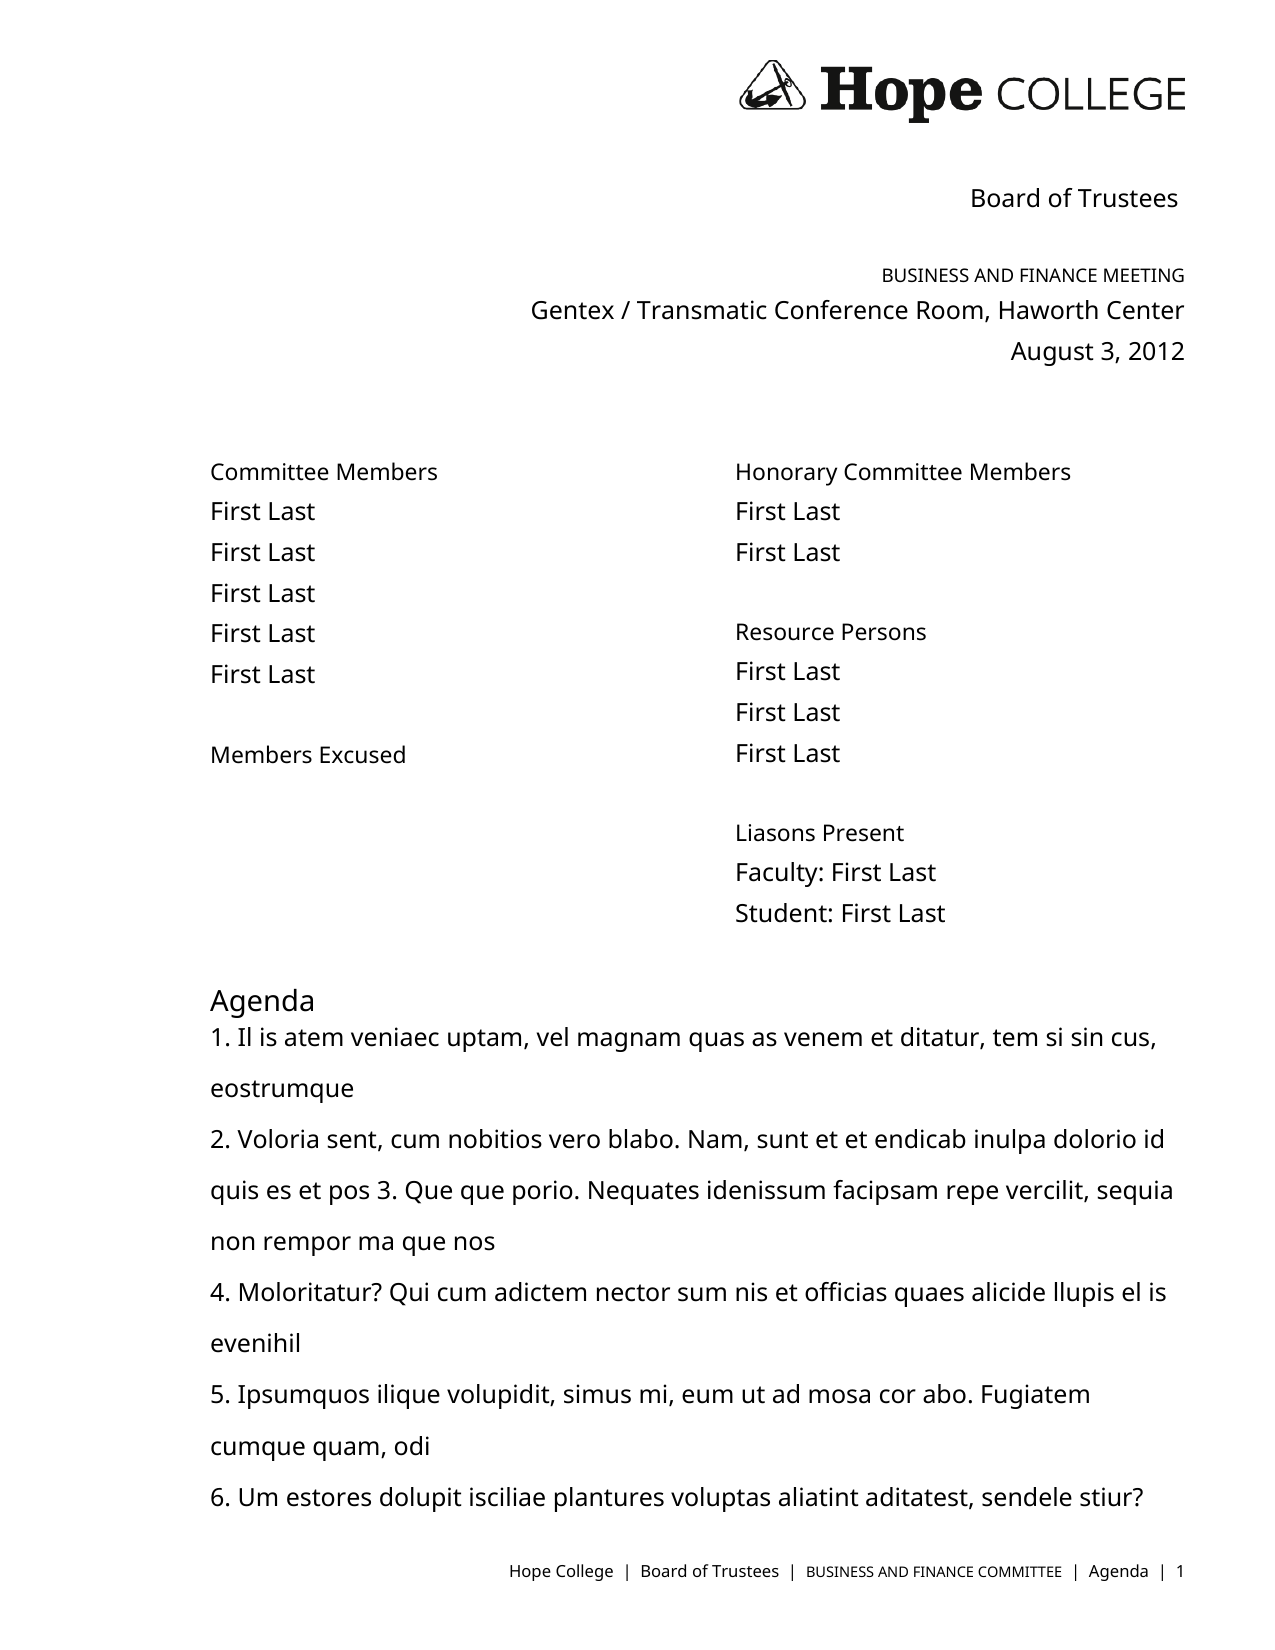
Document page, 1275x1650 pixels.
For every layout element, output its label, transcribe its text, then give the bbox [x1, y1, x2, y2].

text First Last [735, 735, 1185, 769]
text Resource Persons [735, 616, 1185, 647]
text First Last [210, 575, 660, 609]
text Committee Members [210, 456, 660, 487]
text First Last [735, 493, 1185, 528]
text First Last [210, 493, 660, 528]
text 2. Voloria sent, cum nobitios vero blabo. Nam, sunt et et endicab inulpa dolorio id quis es et pos 3. Que que porio. Nequates idenissum facipsam repe vercilit, sequia non rempor ma que nos [210, 1122, 1185, 1258]
text 6. Um estores dolupit isciliae plantures voluptas aliatint aditatest, sendele stiur? [210, 1479, 1185, 1513]
text First Last [735, 653, 1185, 688]
picture [739, 60, 1185, 123]
text Student: First Last [735, 895, 1185, 929]
text 5. Ipsumquos ilique volupidit, simus mi, eum ut ad mosa cor abo. Fugiatem cumque quam, odi [210, 1377, 1185, 1462]
text First Last [210, 657, 660, 691]
subtitle Board of Trustees [210, 180, 1185, 255]
text 1. Il is atem veniaec uptam, vel magnam quas as venem et ditatur, tem si sin cus, eostrumque [210, 1020, 1185, 1105]
text First Last [735, 534, 1185, 568]
text 4. Moloritatur? Qui cum adictem nector sum nis et officias quaes alicide llupis el is evenihil [210, 1275, 1185, 1360]
text First Last [735, 694, 1185, 728]
text Liasons Present [735, 817, 1185, 848]
text First Last [210, 534, 660, 568]
subtitle Gentex / Transmatic Conference Room, Haworth Center [210, 293, 1185, 327]
subtitle BUSINESS AND FINANCE MEETING [210, 262, 1185, 288]
text Faculty: First Last [735, 854, 1185, 888]
text First Last [210, 616, 660, 650]
text Agenda [210, 980, 1185, 1020]
text Members Excused [210, 738, 660, 770]
subtitle August 3, 2012 [210, 333, 1185, 368]
text Honorary Committee Members [735, 456, 1185, 487]
